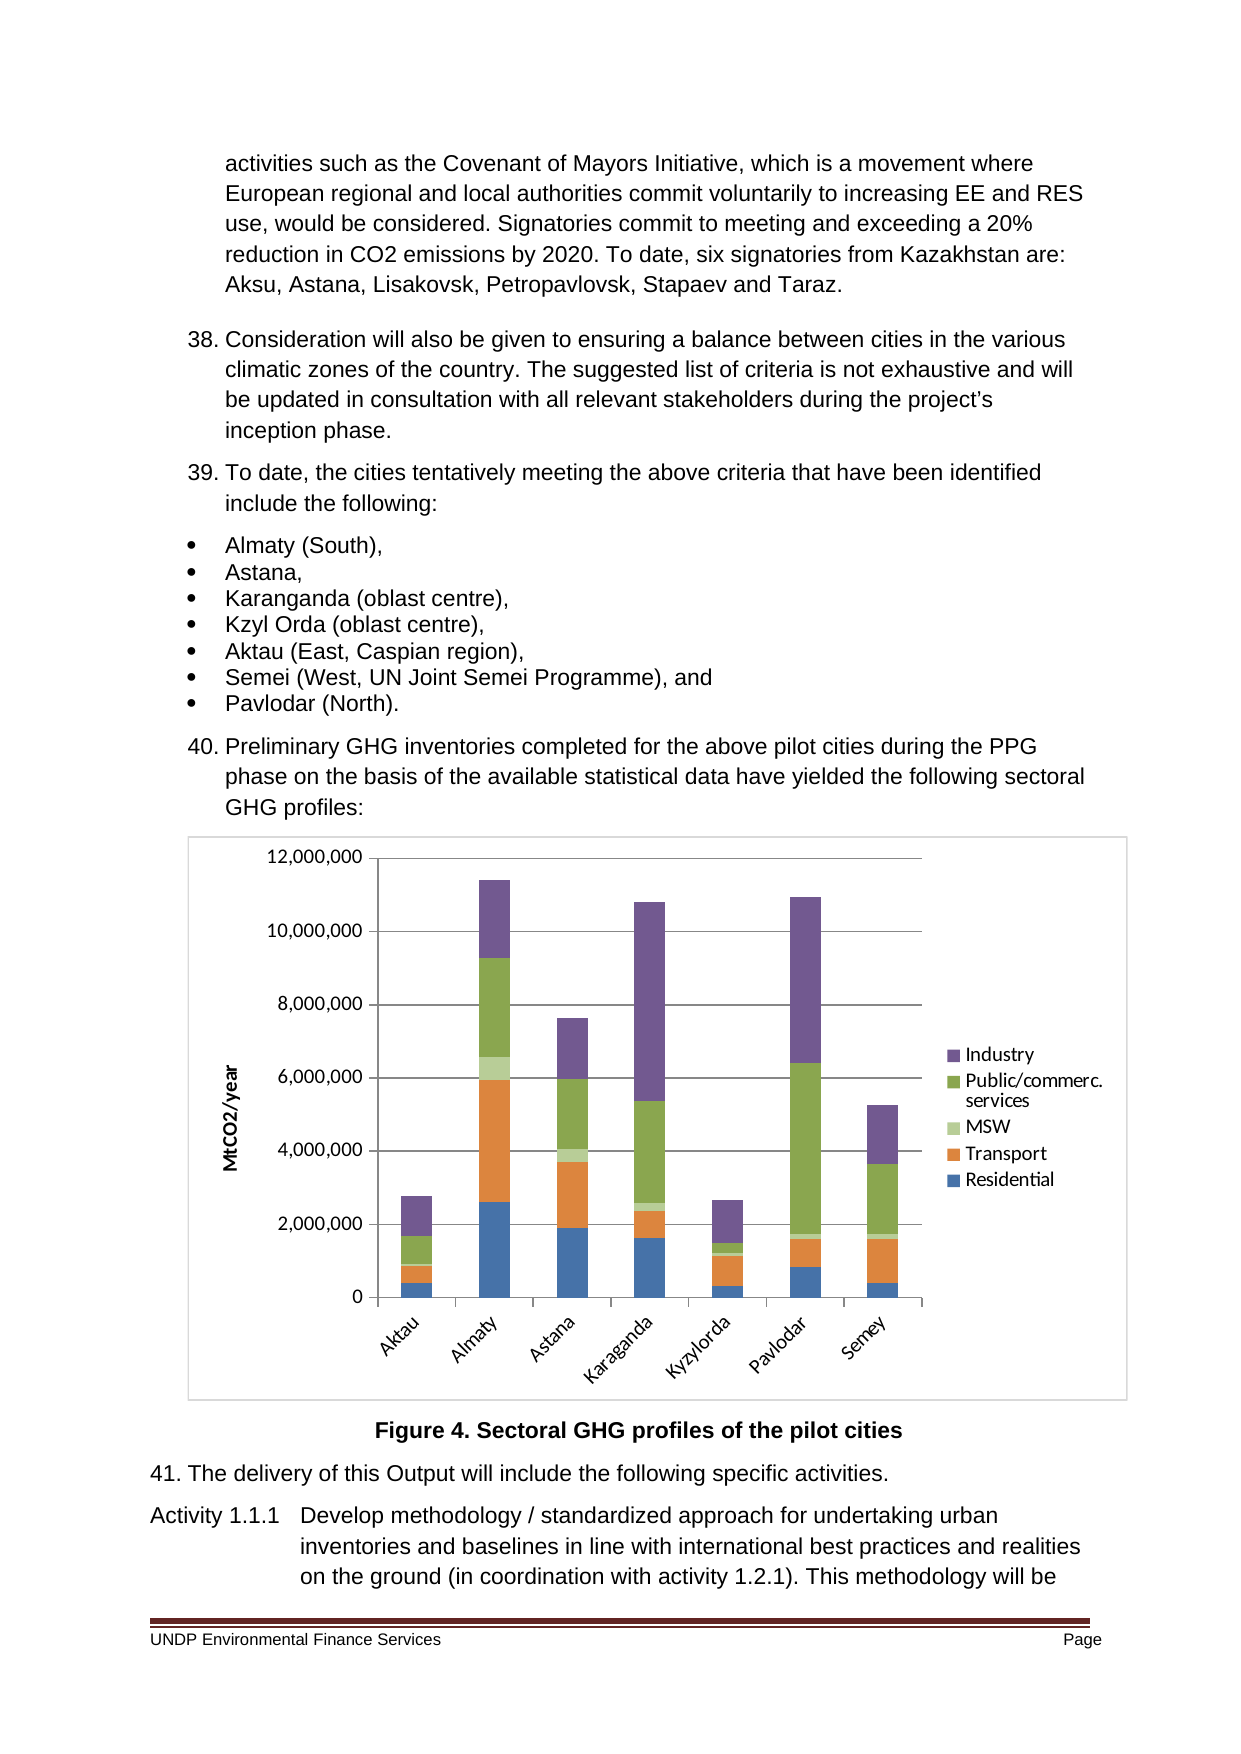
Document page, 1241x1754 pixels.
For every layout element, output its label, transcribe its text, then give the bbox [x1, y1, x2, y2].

list Kzyl Orda (oblast centre), [187, 611, 1090, 638]
list Karanganda (oblast centre), [187, 585, 1090, 611]
text Preliminary GHG inventories completed for the above pilot cities during the PPG phase on the basis of the available statistical data have yielded the following sectoral GHG profiles: [187, 733, 1090, 820]
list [187, 150, 1090, 297]
text The delivery of this Output will include the following specific activities. [150, 1460, 1090, 1486]
list Almaty (South), [187, 532, 1090, 559]
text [150, 1502, 1090, 1589]
list Semei (West, UN Joint Semei Programme), and [187, 664, 1090, 690]
text Consideration will also be given to ensuring a balance between cities in the various climatic zones of the country. The suggested list of criteria is not exhaustive and will be updated in consultation with all relevant stakeholders during the project’s inception phase. [187, 326, 1090, 443]
list Pavlodar (North). [187, 690, 1090, 717]
list Figure 4. Sectoral GHG profiles of the pilot cities [187, 1417, 1090, 1443]
text To date, the cities tentatively meeting the above criteria that have been identified include the following: [187, 459, 1090, 516]
list Aktau (East, Caspian region), [187, 638, 1090, 664]
list Astana, [187, 559, 1090, 585]
